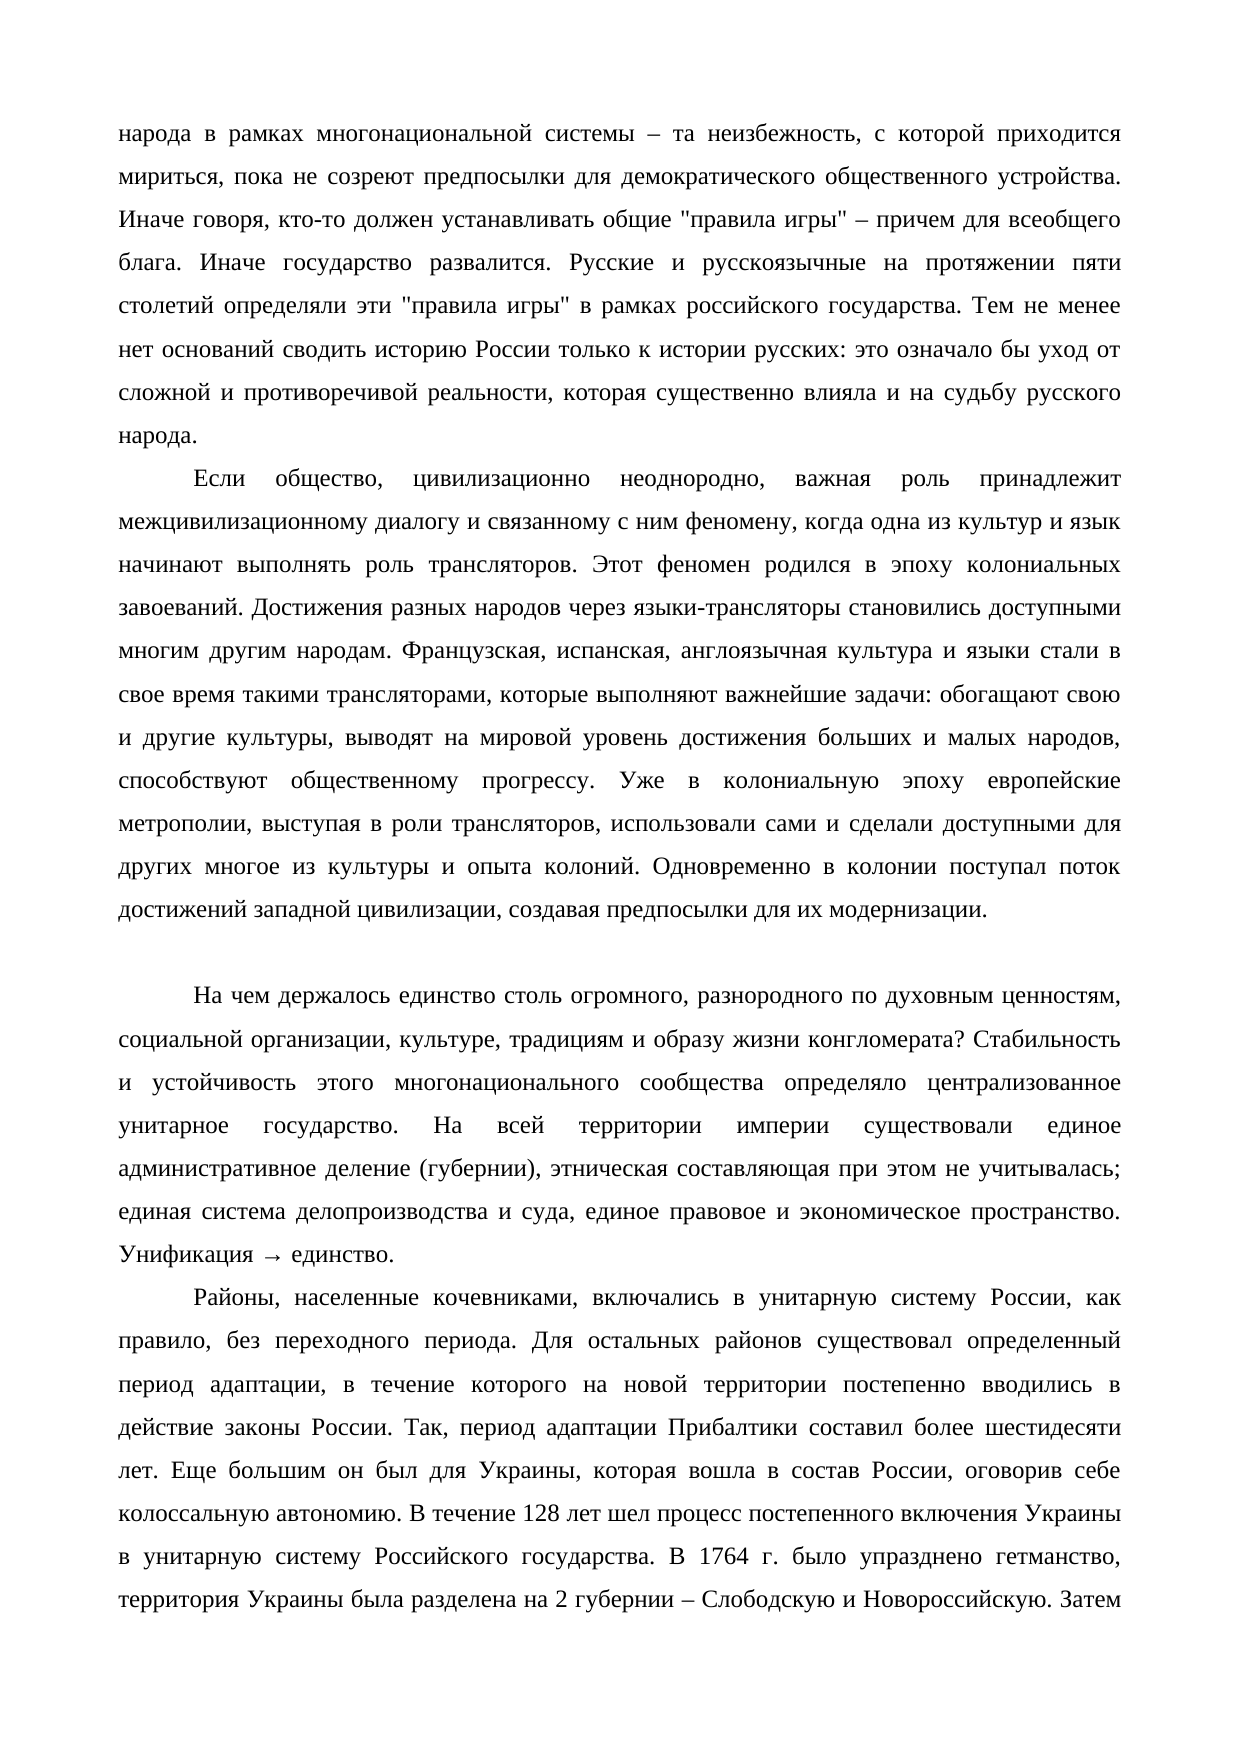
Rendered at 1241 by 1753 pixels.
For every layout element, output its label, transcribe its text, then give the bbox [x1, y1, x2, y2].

text На чем держалось единство столь огромного, разнородного по духовным ценностям, социальной организации, культуре, традициям и образу жизни конгломерата? Стабильность и устойчивость этого многонационального сообщества определяло централизованное унитарное государство. На всей территории империи существовали единое административное деление (губернии), этническая составляющая при этом не учитывалась; единая система делопроизводства и суда, единое правовое и экономическое пространство. Унификация → единство. [118, 981, 1122, 1268]
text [118, 118, 1122, 449]
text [118, 1282, 1122, 1613]
text Если общество, цивилизационно неоднородно, важная роль принадлежит межцивилизационному диалогу и связанному с ним феномену, когда одна из культур и язык начинают выполнять роль трансляторов. Этот феномен родился в эпоху колониальных завоеваний. Достижения разных народов через языки-трансляторы становились доступными многим другим народам. Французская, испанская, англоязычная культура и языки стали в свое время такими трансляторами, которые выполняют важнейшие задачи: обогащают свою и другие культуры, выводят на мировой уровень достижения больших и малых народов, способствуют общественному прогрессу. Уже в колониальную эпоху европейские метрополии, выступая в роли трансляторов, использовали сами и сделали доступными для других многое из культуры и опыта колоний. Одновременно в колонии поступал поток достижений западной цивилизации, создавая предпосылки для их модернизации. [118, 463, 1122, 923]
